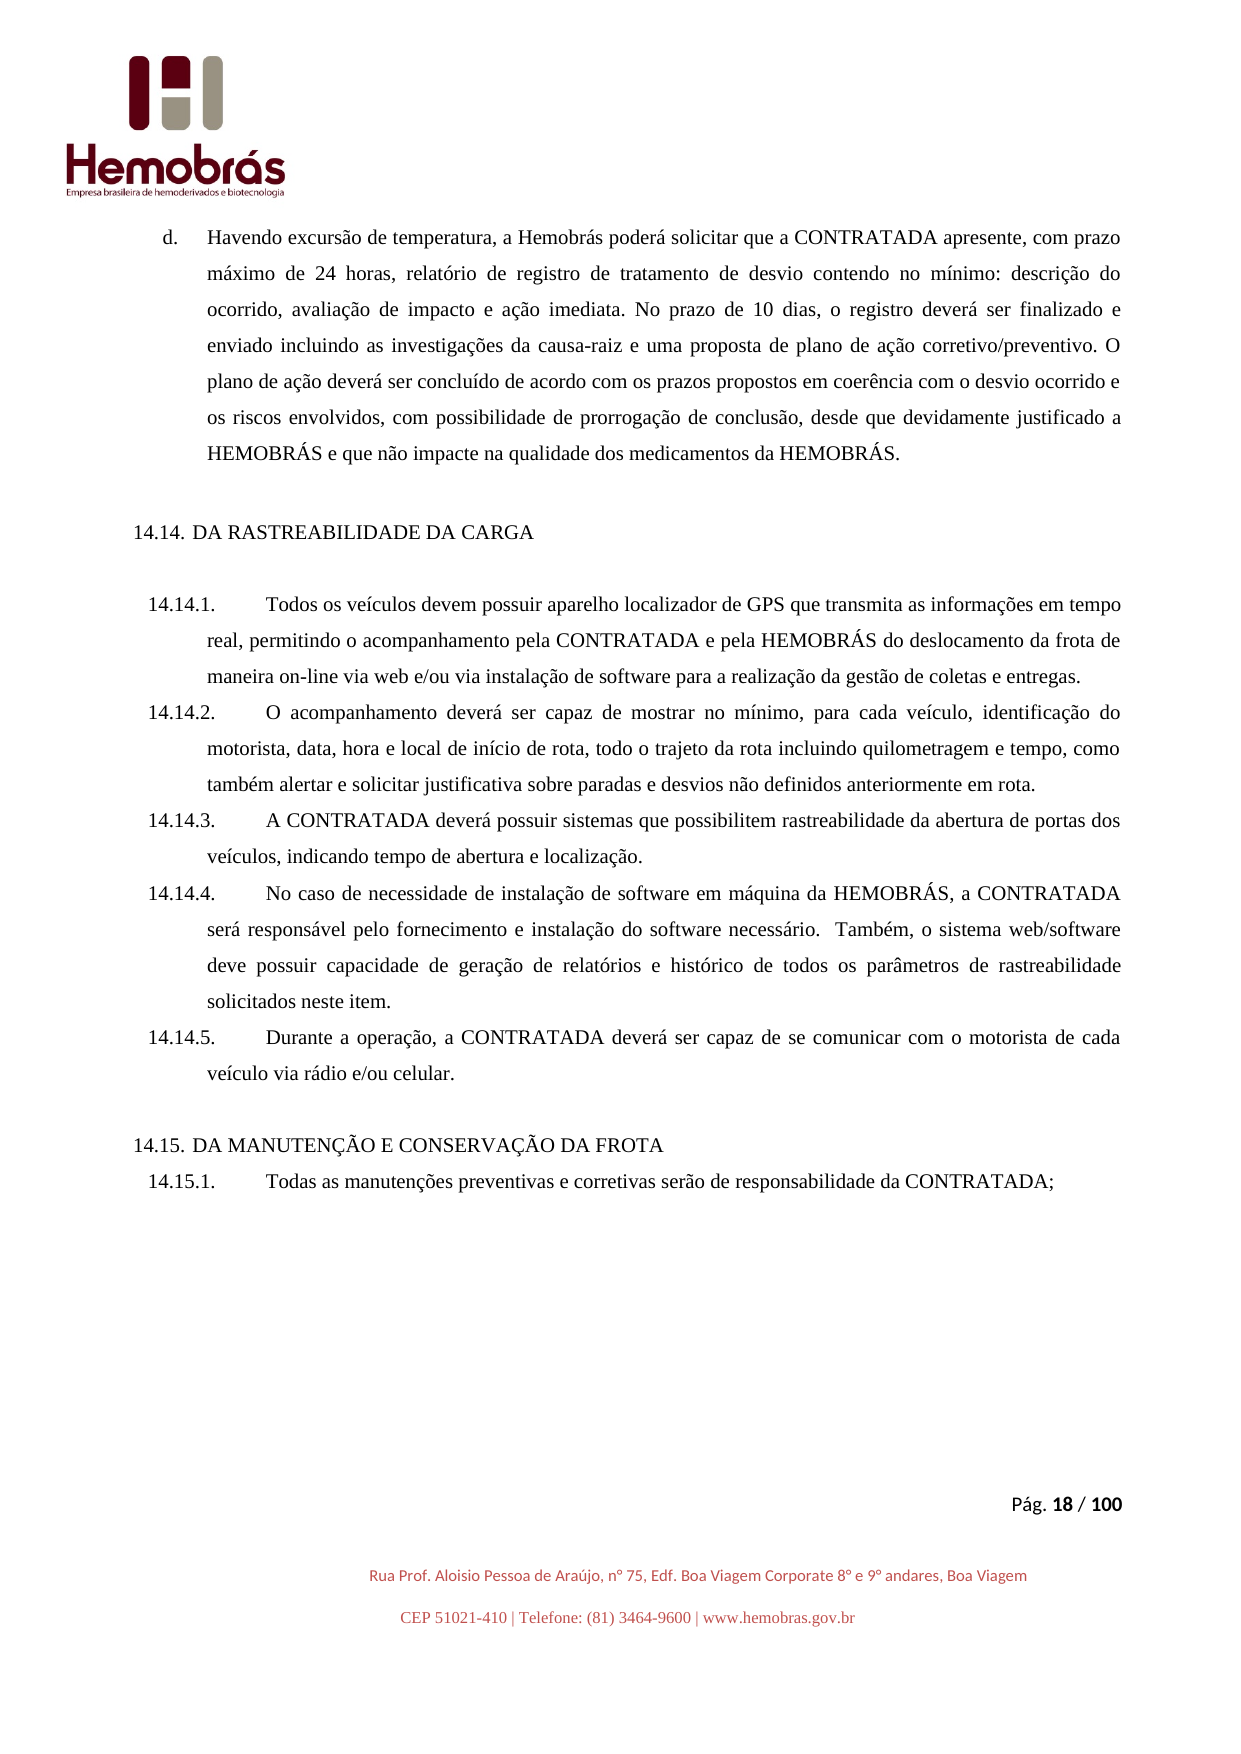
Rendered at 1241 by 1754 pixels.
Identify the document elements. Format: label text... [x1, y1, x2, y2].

subtitle DA RASTREABILIDADE DA CARGA [133, 520, 1122, 544]
subtitle A CONTRATADA deverá possuir sistemas que possibilitem rastreabilidade da abertura de portas dos veículos, indicando tempo de abertura e localização. [148, 808, 1122, 868]
subtitle No caso de necessidade de instalação de software em máquina da HEMOBRÁS, a CONTRATADA será responsável pelo fornecimento e instalação do software necessário. Também, o sistema web/software deve possuir capacidade de geração de relatórios e histórico de todos os parâmetros de rastreabilidade solicitados neste item. [148, 880, 1122, 1013]
subtitle DA MANUTENÇÃO E CONSERVAÇÃO DA FROTA [133, 1133, 1122, 1157]
subtitle Havendo excursão de temperatura, a Hemobrás poderá solicitar que a CONTRATADA apresente, com prazo máximo de 24 horas, relatório de registro de tratamento de desvio contendo no mínimo: descrição do ocorrido, avaliação de impacto e ação imediata. No prazo de 10 dias, o registro deverá ser finalizado e enviado incluindo as investigações da causa-raiz e uma proposta de plano de ação corretivo/preventivo. O plano de ação deverá ser concluído de acordo com os prazos propostos em coerência com o desvio ocorrido e os riscos envolvidos, com possibilidade de prorrogação de conclusão, desde que devidamente justificado a HEMOBRÁS e que não impacte na qualidade dos medicamentos da HEMOBRÁS. [162, 148, 1122, 465]
subtitle Durante a operação, a CONTRATADA deverá ser capaz de se comunicar com o motorista de cada veículo via rádio e/ou celular. [148, 1024, 1122, 1085]
subtitle O acompanhamento deverá ser capaz de mostrar no mínimo, para cada veículo, identificação do motorista, data, hora e local de início de rota, todo o trajeto da rota incluindo quilometragem e tempo, como também alertar e solicitar justificativa sobre paradas e desvios não definidos anteriormente em rota. [148, 700, 1122, 796]
subtitle Todos os veículos devem possuir aparelho localizador de GPS que transmita as informações em tempo real, permitindo o acompanhamento pela CONTRATADA e pela HEMOBRÁS do deslocamento da frota de maneira on-line via web e/ou via instalação de software para a realização da gestão de coletas e entregas. [148, 592, 1122, 688]
picture [53, 43, 298, 213]
subtitle Todas as manutenções preventivas e corretivas serão de responsabilidade da CONTRATADA; [148, 1169, 1122, 1193]
